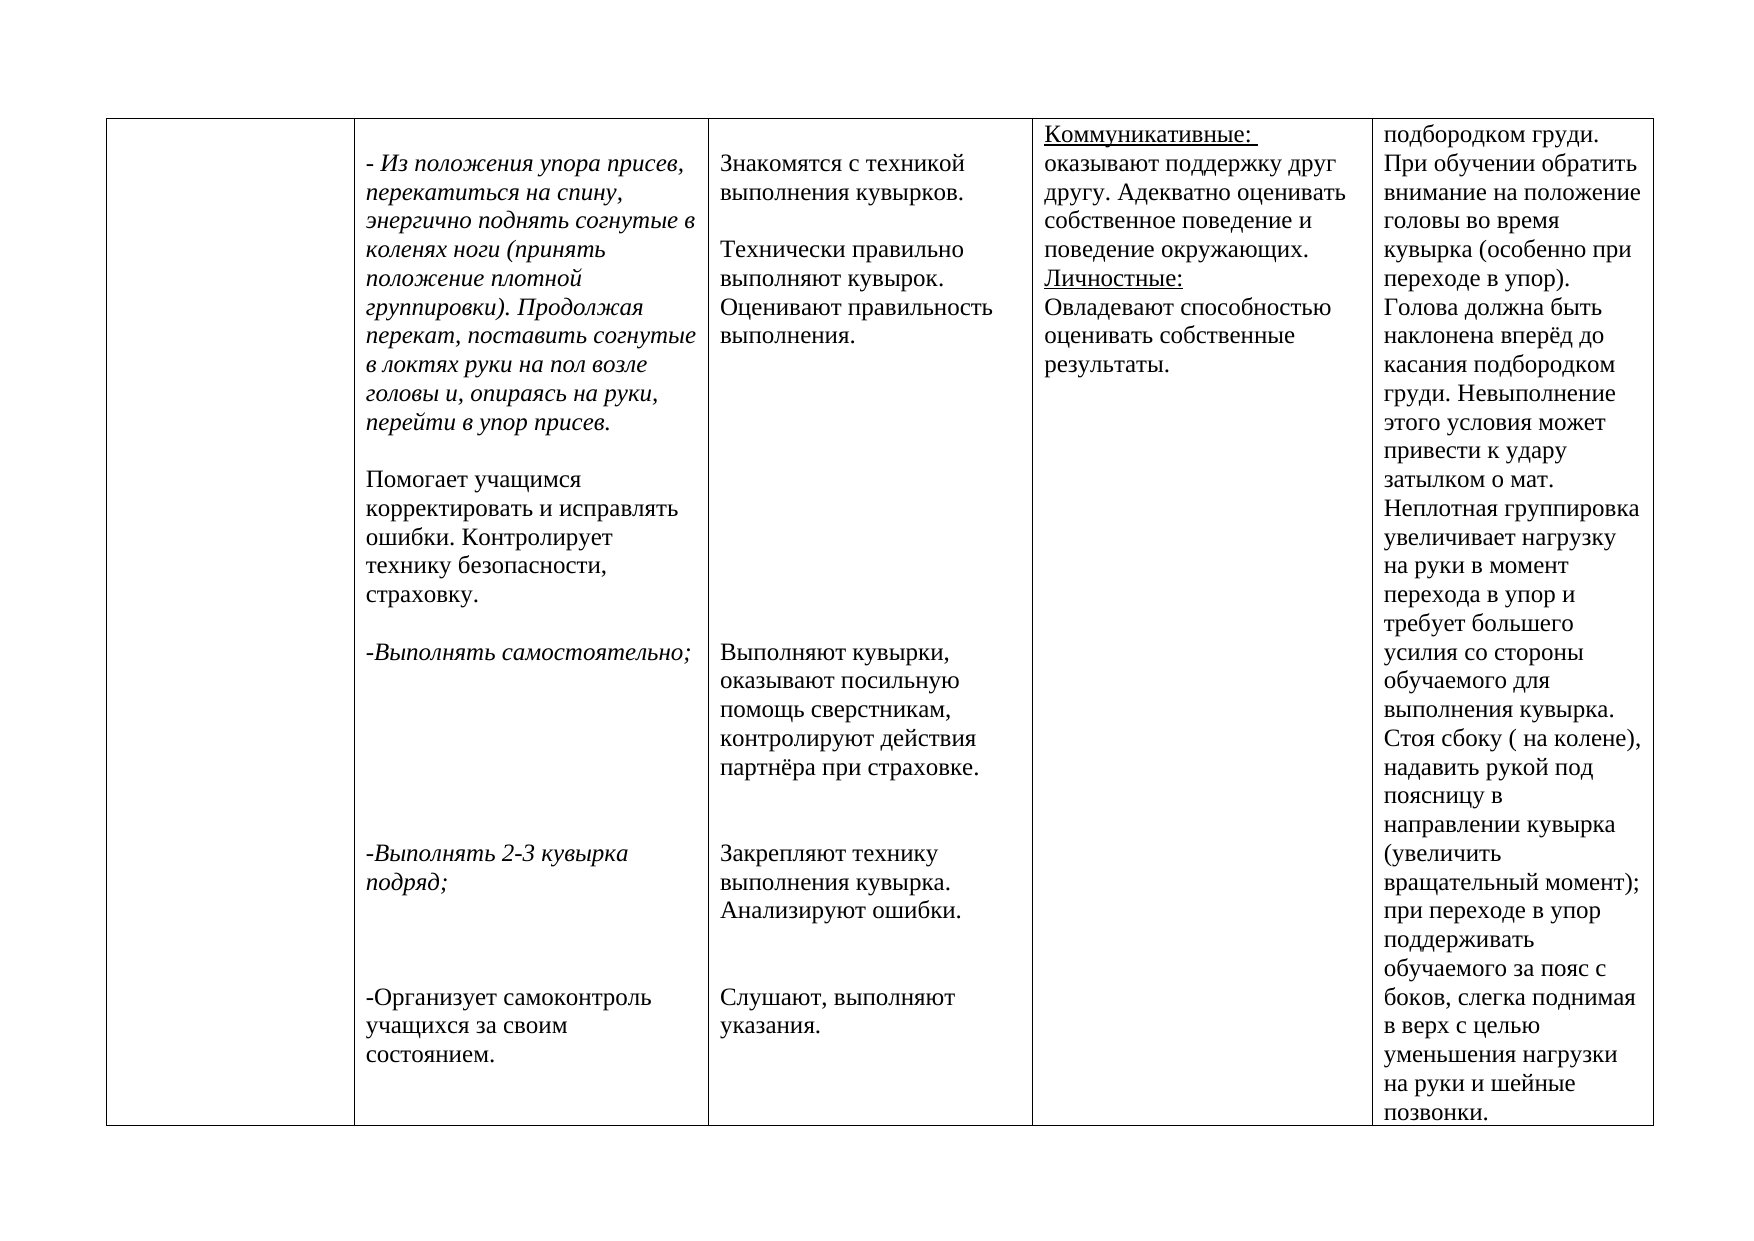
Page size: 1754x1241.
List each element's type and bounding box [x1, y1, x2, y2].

table_cell [1373, 119, 1653, 1125]
table_cell [1033, 119, 1372, 1125]
table_cell [107, 119, 354, 1125]
table_cell [355, 119, 708, 1125]
table_cell [709, 119, 1032, 1125]
